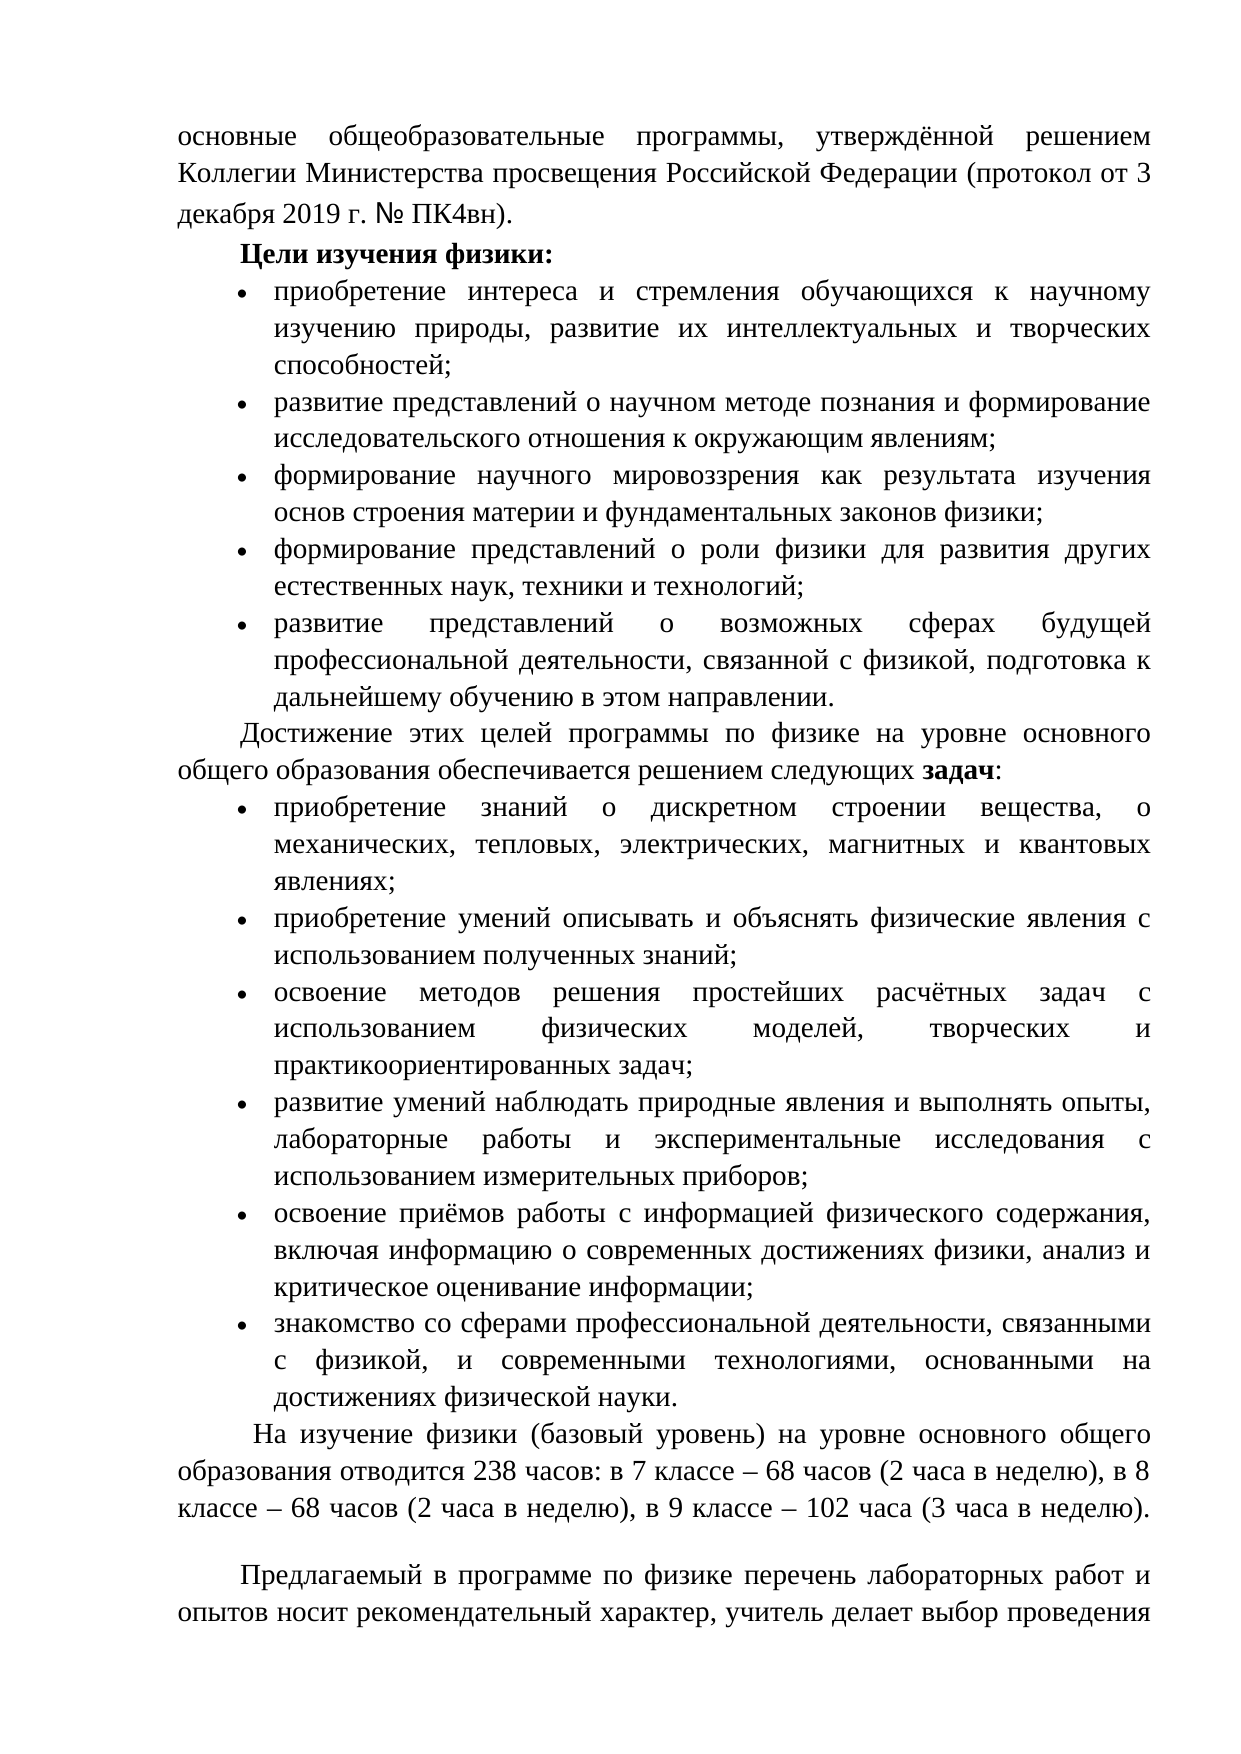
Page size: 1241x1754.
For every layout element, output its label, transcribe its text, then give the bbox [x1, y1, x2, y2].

list формирование научного мировоззрения как результата изучения основ строения материи и фундаментальных законов физики; [236, 457, 1152, 528]
list приобретение знаний о дискретном строении вещества, о механических, тепловых, электрических, магнитных и квантовых явлениях; [236, 789, 1152, 897]
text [177, 118, 1152, 232]
list приобретение умений описывать и объяснять физические явления с использованием полученных знаний; [236, 900, 1152, 970]
list знакомство со сферами профессиональной деятельности, связанными с физикой, и современными технологиями, основанными на достижениях физической науки. [236, 1306, 1152, 1413]
list развитие представлений о научном методе познания и формирование исследовательского отношения к окружающим явлениям; [236, 384, 1152, 454]
text Достижение этих целей программы по физике на уровне основного общего образования обеспечивается решением следующих задач: [177, 716, 1152, 786]
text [177, 1557, 1152, 1627]
list освоение приёмов работы с информацией физического содержания, включая информацию о современных достижениях физики, анализ и критическое оценивание информации; [236, 1195, 1152, 1302]
text На изучение физики (базовый уровень) на уровне основного общего образования отводится 238 часов: в 7 классе – 68 часов (2 часа в неделю), в 8 классе – 68 часов (2 часа в неделю), в 9 классе – 102 часа (3 часа в неделю). [177, 1416, 1152, 1554]
list приобретение интереса и стремления обучающихся к научному изучению природы, развитие их интеллектуальных и творческих способностей; [236, 273, 1152, 380]
list развитие умений наблюдать природные явления и выполнять опыты, лабораторные работы и экспериментальные исследования с использованием измерительных приборов; [236, 1084, 1152, 1192]
list формирование представлений о роли физики для развития других естественных наук, техники и технологий; [236, 531, 1152, 602]
text Цели изучения физики: [177, 236, 1152, 270]
list освоение методов решения простейших расчётных задач с использованием физических моделей, творческих и практикоориентированных задач; [236, 974, 1152, 1081]
list развитие представлений о возможных сферах будущей профессиональной деятельности, связанной с физикой, подготовка к дальнейшему обучению в этом направлении. [236, 605, 1152, 712]
